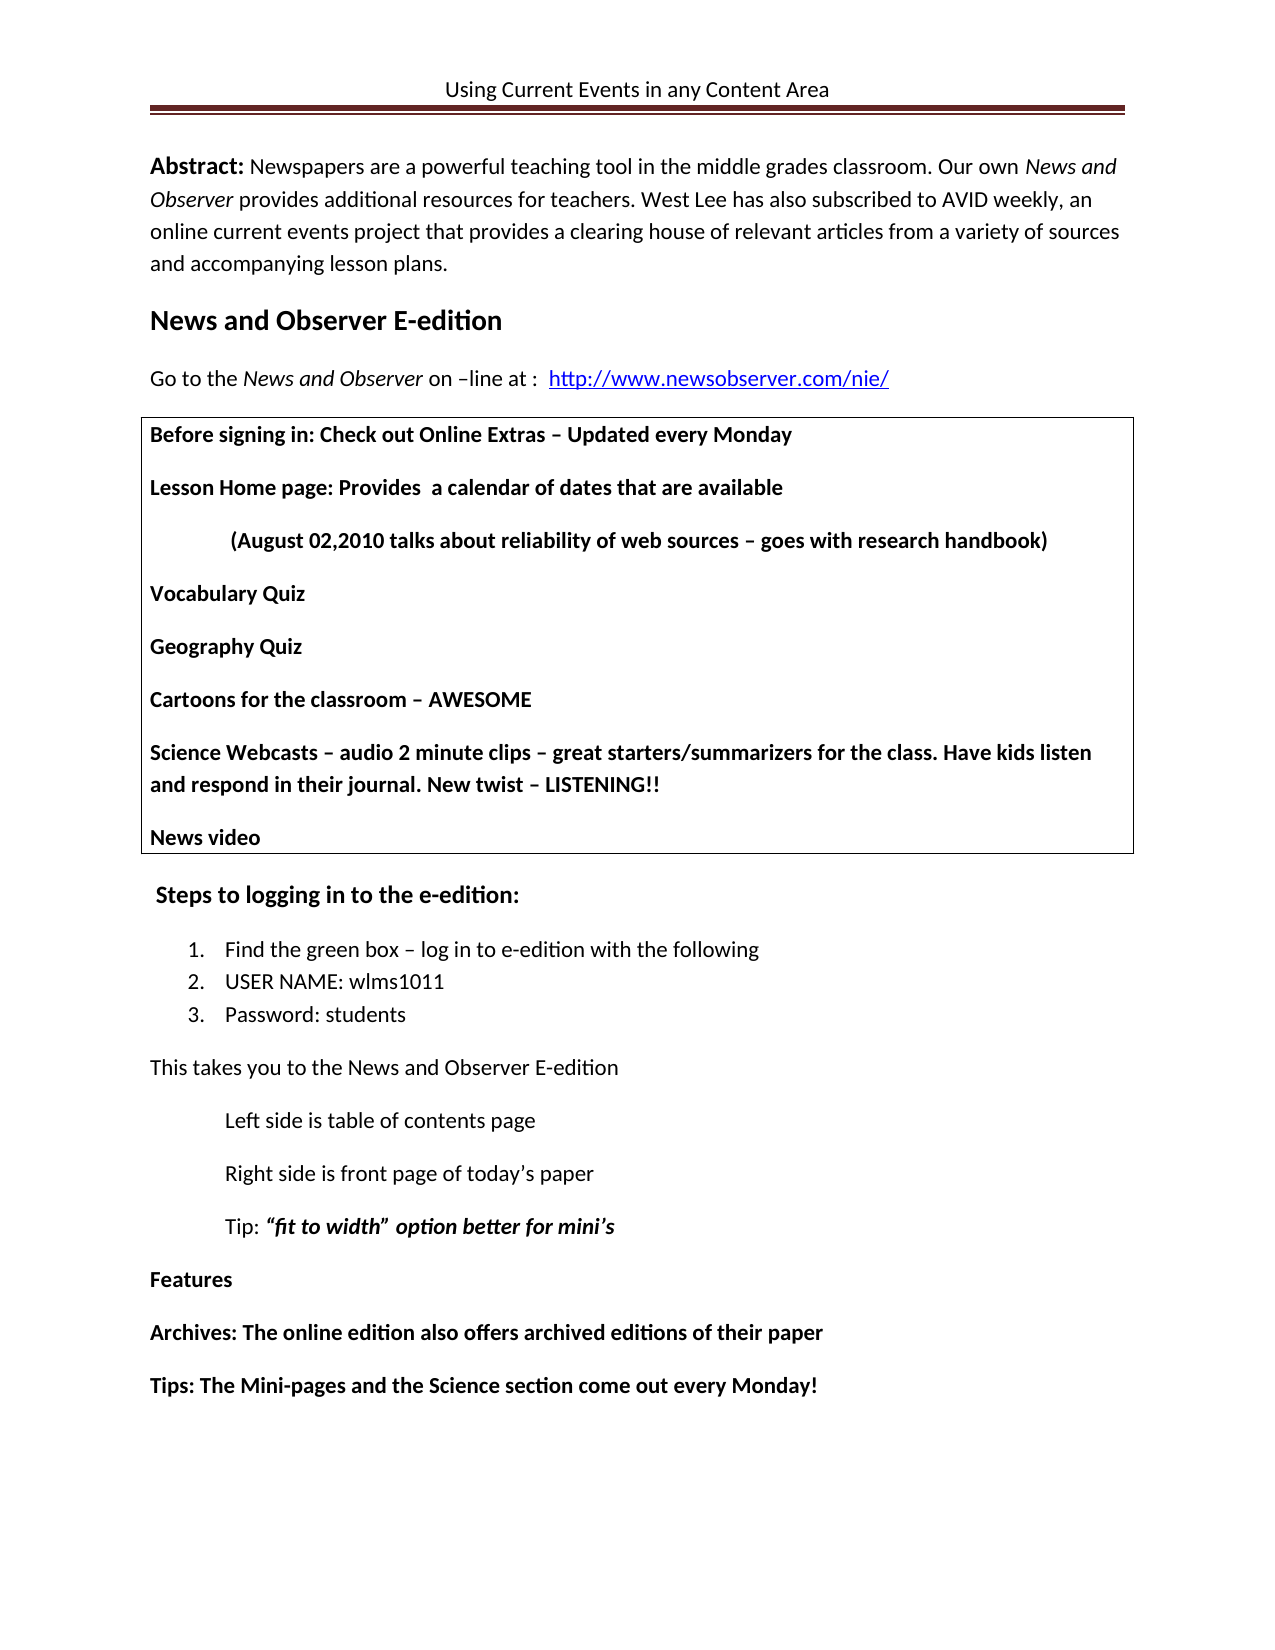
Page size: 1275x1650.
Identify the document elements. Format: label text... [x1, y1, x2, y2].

text Before signing in: Check out Online Extras – Updated every Monday [142, 418, 1133, 448]
text Geography Quiz [142, 629, 1133, 660]
text Tips: The Mini-pages and the Science section come out every Monday! [150, 1371, 1125, 1399]
list USER NAME: wlms1011 [187, 967, 1125, 996]
list Find the green box – log in to e-edition with the following [187, 935, 1125, 963]
text Cartoons for the classroom – AWESOME [142, 682, 1133, 713]
text News video [142, 820, 1133, 853]
text Lesson Home page: Provides a calendar of dates that are available [142, 470, 1133, 501]
text Features [150, 1265, 1125, 1293]
text Go to the News and Observer on –line at : http://www.newsobserver.com/nie/ [150, 364, 1125, 392]
text Archives: The online edition also offers archived editions of their paper [150, 1318, 1125, 1346]
text Abstract: Newspapers are a powerful teaching tool in the middle grades classroom. Our own News and Observer provides additional resources for teachers. West Lee has also subscribed to AVID weekly, an online current events project that provides a clearing house of relevant articles from a variety of sources and accompanying lesson plans. [150, 150, 1125, 277]
text Steps to logging in to the e-edition: [150, 879, 1125, 910]
text News and Observer E-edition [150, 302, 1125, 338]
text Vocabulary Quiz [142, 576, 1133, 607]
text Left side is table of contents page [150, 1106, 1125, 1134]
text Right side is front page of today’s paper [150, 1159, 1125, 1187]
text (August 02,2010 talks about reliability of web sources – goes with research handbook) [142, 523, 1133, 554]
text This takes you to the News and Observer E-edition [150, 1053, 1125, 1081]
text Tip: “fit to width” option better for mini’s [150, 1212, 1125, 1240]
list Password: students [187, 1000, 1125, 1028]
text Science Webcasts – audio 2 minute clips – great starters/summarizers for the class. Have kids listen and respond in their journal. New twist – LISTENING!! [142, 735, 1133, 798]
